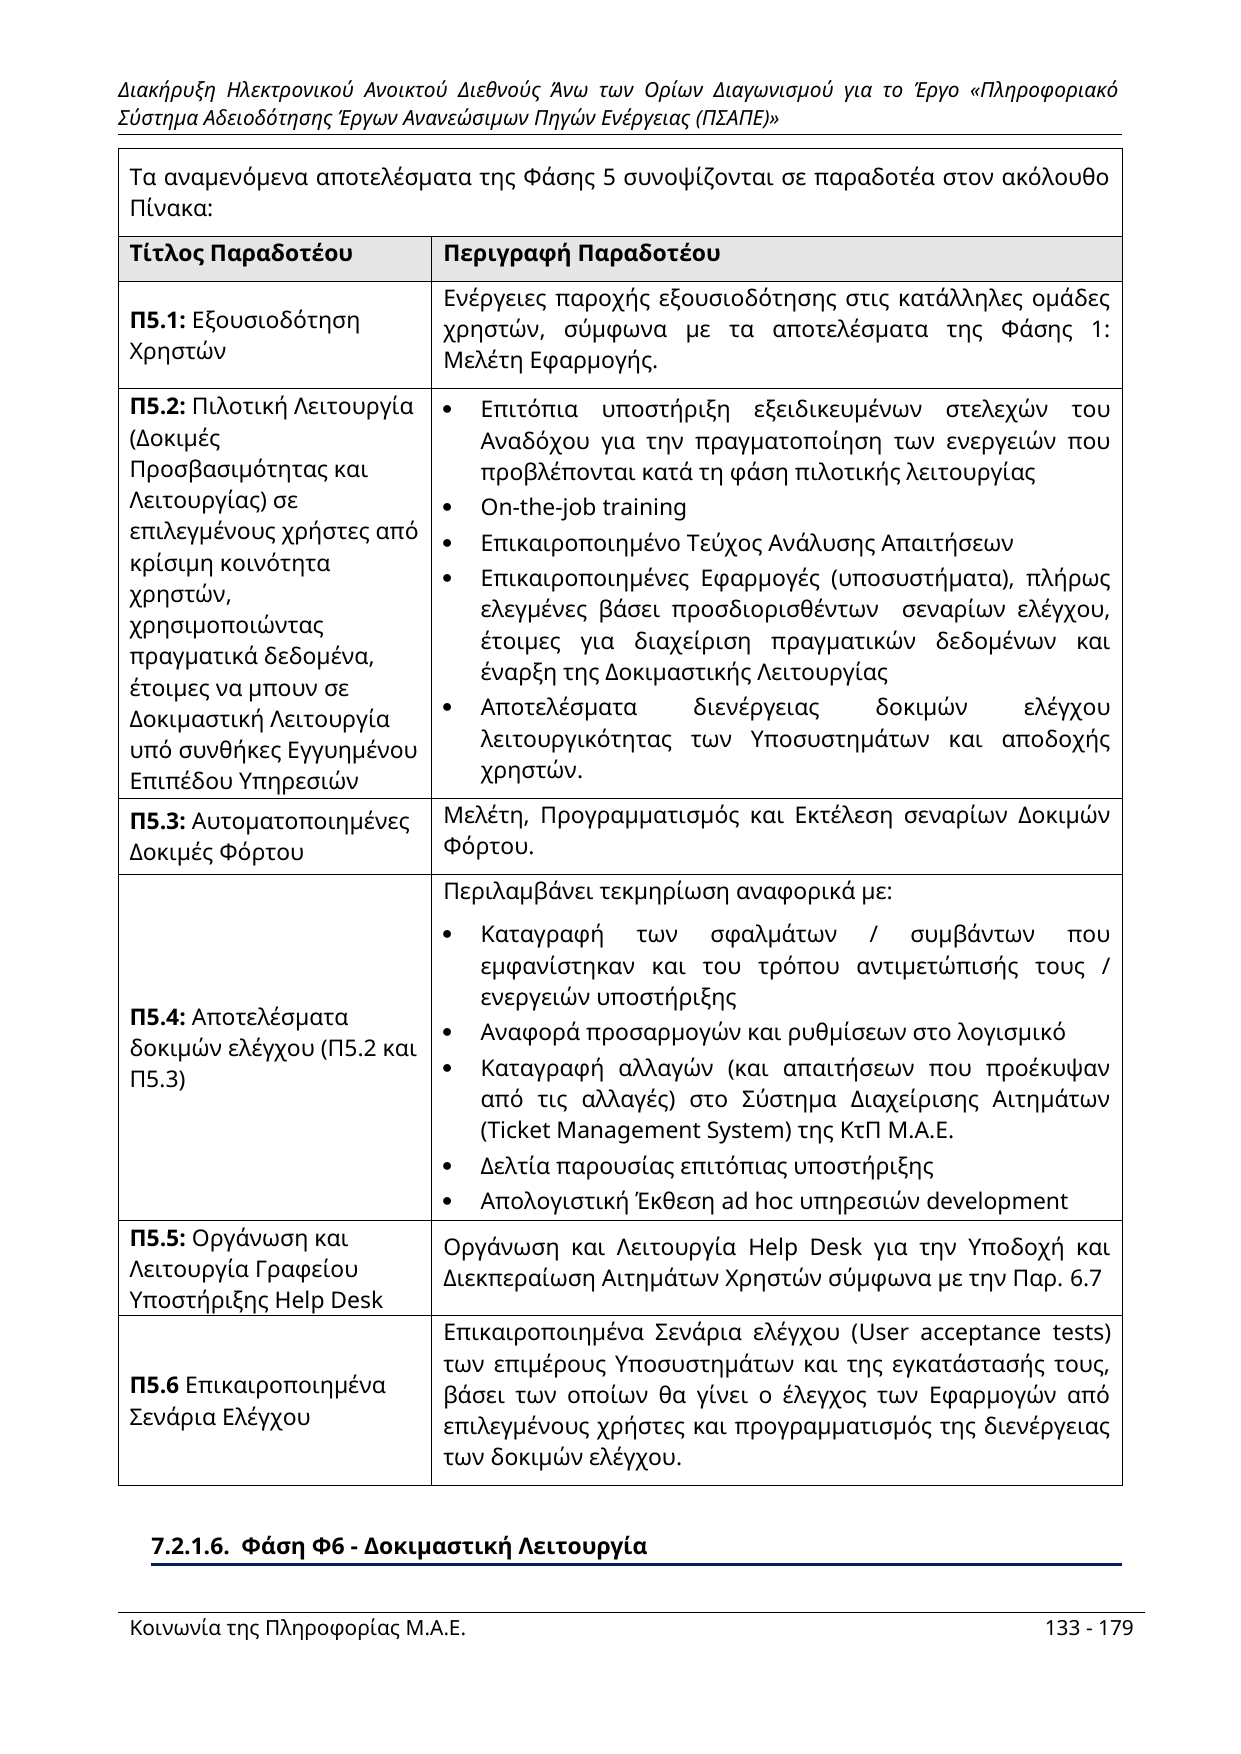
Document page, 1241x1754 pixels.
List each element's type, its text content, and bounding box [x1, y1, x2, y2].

table_cell Π5.4: Αποτελέσματα δοκιμών ελέγχου (Π5.2 και Π5.3) [119, 875, 431, 1220]
table_cell Π5.1: Εξουσιοδότηση Χρηστών [119, 282, 431, 388]
table_cell Π5.3: Αυτοματοποιημένες Δοκιμές Φόρτου [119, 799, 431, 873]
table_cell Επιτόπια υποστήριξη εξειδικευμένων στελεχών του Αναδόχου για την πραγματοποίηση των ενεργειών που προβλέπονται κατά τη φάση πιλοτικής λειτουργίας On-the-job training Επικαιροποιημένο Τεύχος Ανάλυσης Απαιτήσεων Επικαιροποιημένες Εφαρμογές (υποσυστήματα), πλήρως ελεγμένες βάσει προσδιορισθέντων σεναρίων ελέγχου, έτοιμες για διαχείριση πραγματικών δεδομένων και έναρξη της Δοκιμαστικής Λειτουργίας Αποτελέσματα διενέργειας δοκιμών ελέγχου λειτουργικότητας των Υποσυστημάτων και αποδοχής χρηστών. [432, 389, 1122, 797]
table_cell Ενέργειες παροχής εξουσιοδότησης στις κατάλληλες ομάδες χρηστών, σύμφωνα με τα αποτελέσματα της Φάσης 1: Μελέτη Εφαρμογής. [432, 282, 1122, 388]
subtitle Φάση Φ6 - Δοκιμαστική Λειτουργία [151, 1530, 1122, 1563]
table_cell Π5.6 Επικαιροποιημένα Σενάρια Ελέγχου [119, 1316, 431, 1485]
table_cell Μελέτη, Προγραμματισμός και Εκτέλεση σεναρίων Δοκιμών Φόρτου. [432, 799, 1122, 873]
table_cell Οργάνωση και Λειτουργία Help Desk για την Υποδοχή και Διεκπεραίωση Αιτημάτων Χρηστών σύμφωνα με την Παρ. 6.7 [432, 1221, 1122, 1315]
table_cell Π5.5: Οργάνωση και Λειτουργία Γραφείου Υποστήριξης Help Desk [119, 1221, 431, 1315]
table_cell Επικαιροποιημένα Σενάρια ελέγχου (User acceptance tests) των επιμέρους Υποσυστημάτων και της εγκατάστασής τους, βάσει των οποίων θα γίνει ο έλεγχος των Εφαρμογών από επιλεγμένους χρήστες και προγραμματισμός της διενέργειας των δοκιμών ελέγχου. [432, 1316, 1122, 1485]
table_cell Περιγραφή Παραδοτέου [432, 237, 1122, 281]
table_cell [119, 149, 1122, 236]
table_cell Τίτλος Παραδοτέου [119, 237, 431, 281]
table_cell Περιλαμβάνει τεκμηρίωση αναφορικά με: Καταγραφή των σφαλμάτων / συμβάντων που εμφανίστηκαν και του τρόπου αντιμετώπισής τους / ενεργειών υποστήριξης Αναφορά προσαρμογών και ρυθμίσεων στο λογισμικό Καταγραφή αλλαγών (και απαιτήσεων που προέκυψαν από τις αλλαγές) στο Σύστημα Διαχείρισης Αιτημάτων (Ticket Management System) της ΚτΠ Μ.Α.Ε. Δελτία παρουσίας επιτόπιας υποστήριξης Απολογιστική Έκθεση ad hoc υπηρεσιών development [432, 875, 1122, 1220]
table_cell Π5.2: Πιλοτική Λειτουργία (Δοκιμές Προσβασιμότητας και Λειτουργίας) σε επιλεγμένους χρήστες από κρίσιμη κοινότητα χρηστών, χρησιμοποιώντας πραγματικά δεδομένα, έτοιμες να μπουν σε Δοκιμαστική Λειτουργία υπό συνθήκες Εγγυημένου Επιπέδου Υπηρεσιών [119, 389, 431, 797]
